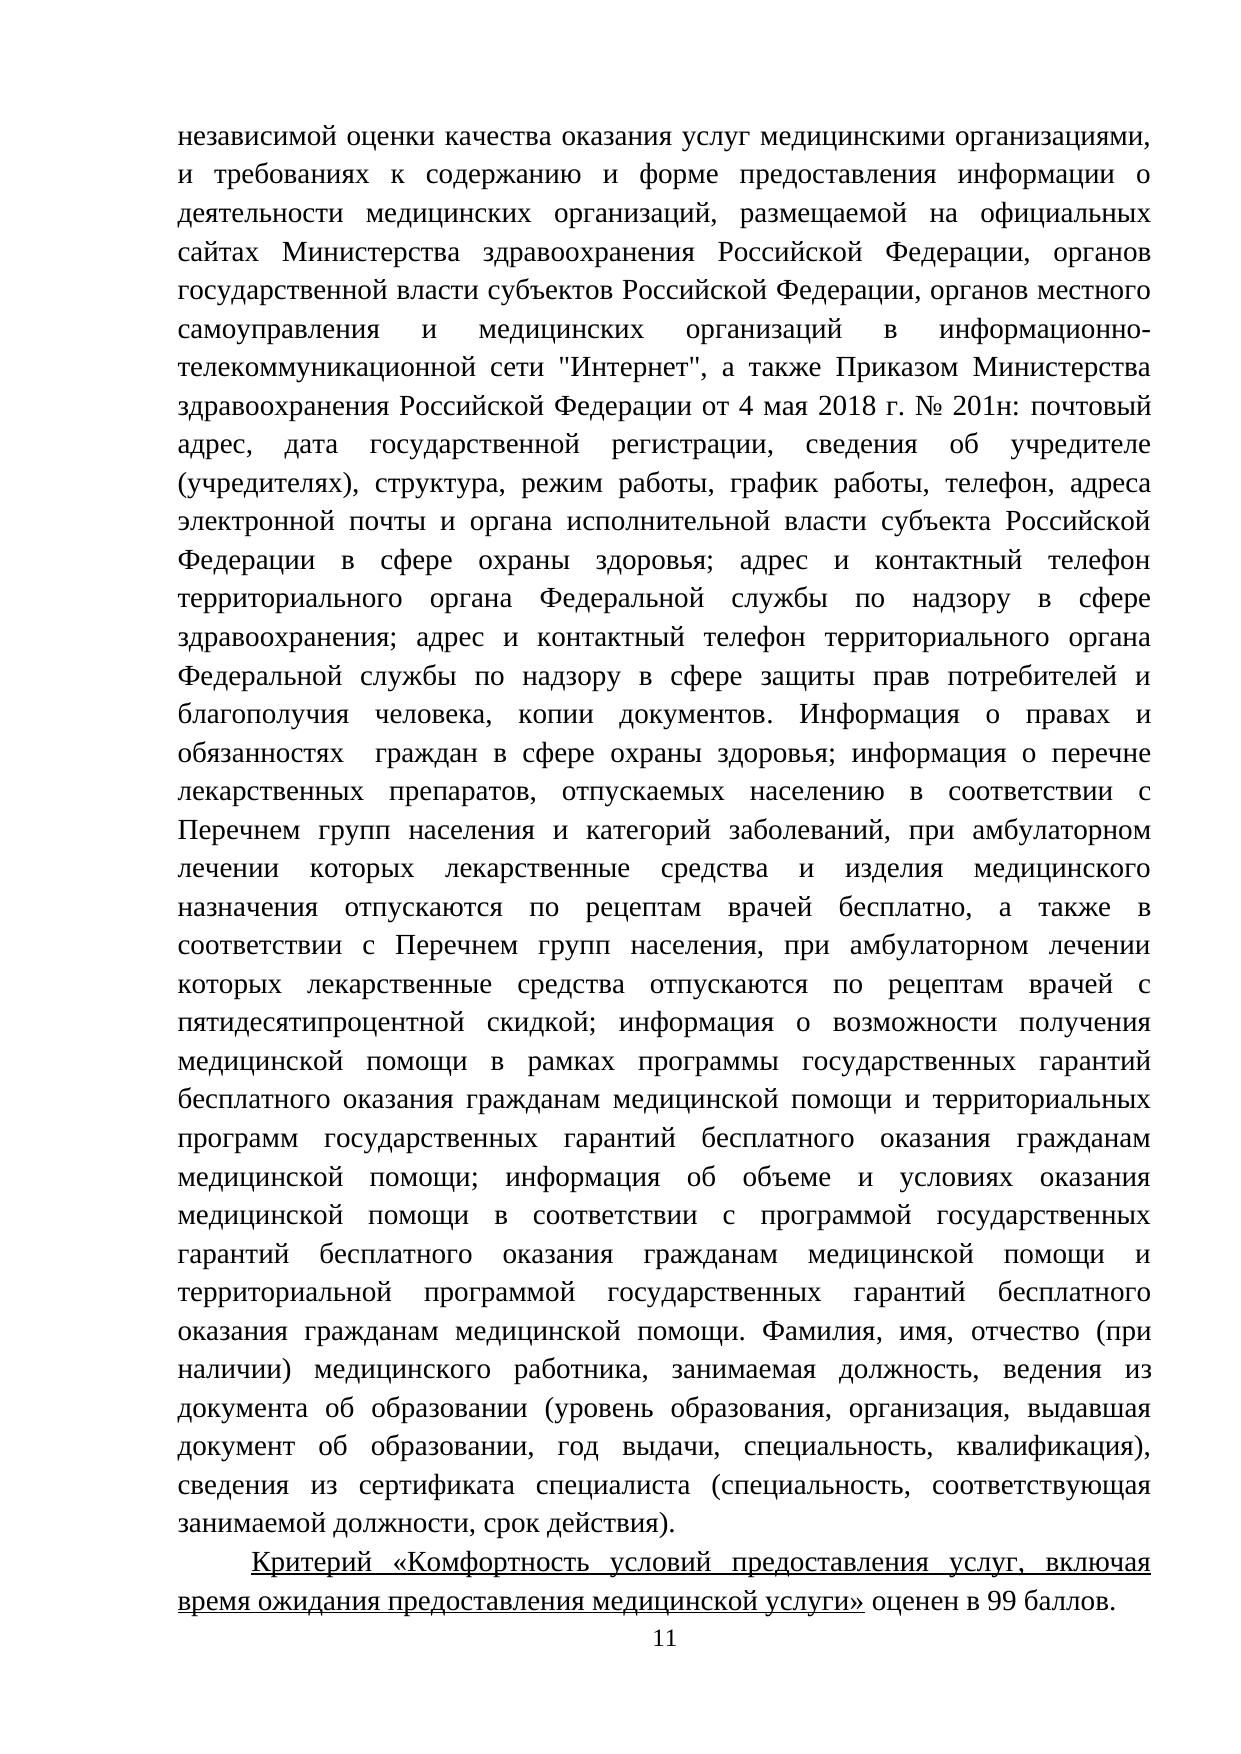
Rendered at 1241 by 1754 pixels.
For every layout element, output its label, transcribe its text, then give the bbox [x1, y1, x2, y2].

text Критерий «Комфортность условий предоставления услуг, включая время ожидания предоставления медицинской услуги» оценен в 99 баллов. [177, 1544, 1152, 1616]
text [177, 118, 1152, 1539]
